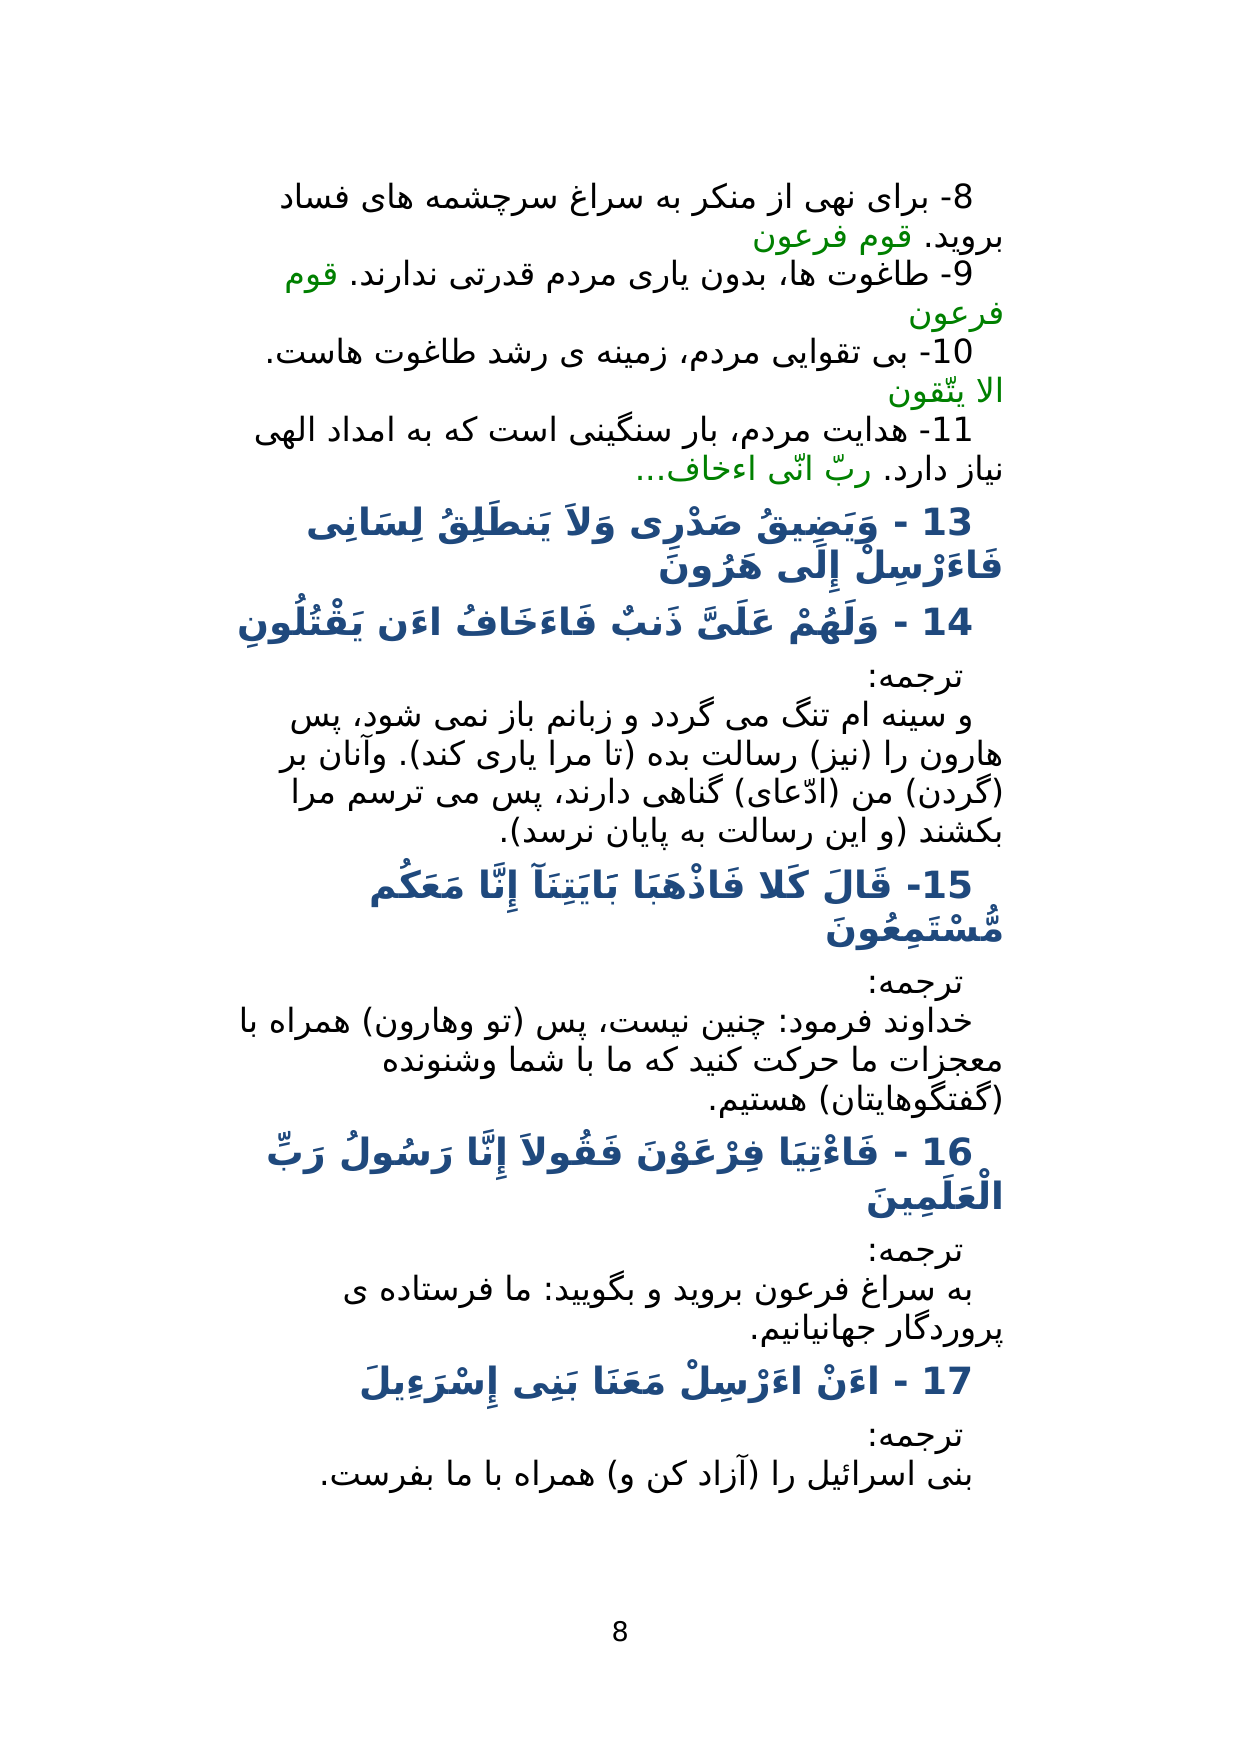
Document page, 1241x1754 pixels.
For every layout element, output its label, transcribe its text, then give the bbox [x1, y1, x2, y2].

text خداوند فرمود: چنين نيست، پس (تو وهارون) همراه با معجزات ما حركت كنيد كه ما با شما وشنونده (گفتگوهايتان) هستيم. [236, 1002, 1004, 1118]
text 11- هدايت مردم، بار سنگينى است كه به امداد الهى نياز دارد. ربّ انّى اءخاف... [236, 410, 1004, 488]
text ترجمه: [236, 1416, 1004, 1455]
subtitle 15- قَالَ كَلا فَاذْهَبَا بََايَتِنَآ إِنَّا مَعَكُم مُّسْتَمِعُونَ [236, 863, 1004, 951]
text 8- براى نهى از منكر به سراغ سرچشمه هاى فساد برويد. قوم فرعون [236, 177, 1004, 255]
text و سينه ام تنگ مى گردد و زبانم باز نمى شود، پس هارون را (نيز) رسالت بده (تا مرا يارى كند). وآنان بر (گردن) من (ادّعاى) گناهى دارند، پس مى ترسم مرا بكشند (و اين رسالت به پايان نرسد). [236, 695, 1004, 851]
text بنى اسرائيل را (آزاد كن و) همراه با ما بفرست. [236, 1455, 1004, 1494]
subtitle 13 - وَيَضِيقُ صَدْرِى وَلاَ يَنطَلِقُ لِسَانِى فَاءَرْسِلْ إِلَى هَرُونَ [236, 501, 1004, 588]
text ترجمه: [236, 963, 1004, 1002]
text ترجمه: [236, 1231, 1004, 1269]
text 9- طاغوت ها، بدون يارى مردم قدرتى ندارند. قوم فرعون [236, 255, 1004, 333]
text ترجمه: [236, 656, 1004, 695]
subtitle 17 - اءَنْ اءَرْسِلْ مَعَنَا بَنِى إِسْرَءِيلَ [236, 1360, 1004, 1403]
subtitle 14 - وَلَهُمْ عَلَىَّ ذَنبٌ فَاءَخَافُ اءَن يَقْتُلُونِ [236, 600, 1004, 644]
subtitle 16 - فَاءْتِيَا فِرْعَوْنَ فَقُولاَ إِنَّا رَسُولُ رَبِّ الْعَلَمِينَ [236, 1131, 1004, 1218]
text 10- بى تقوايى مردم، زمينه ى رشد طاغوت هاست. الا يتّقون [236, 333, 1004, 410]
text به سراغ فرعون برويد و بگوييد: ما فرستاده ى پروردگار جهانيانيم. [236, 1269, 1004, 1347]
